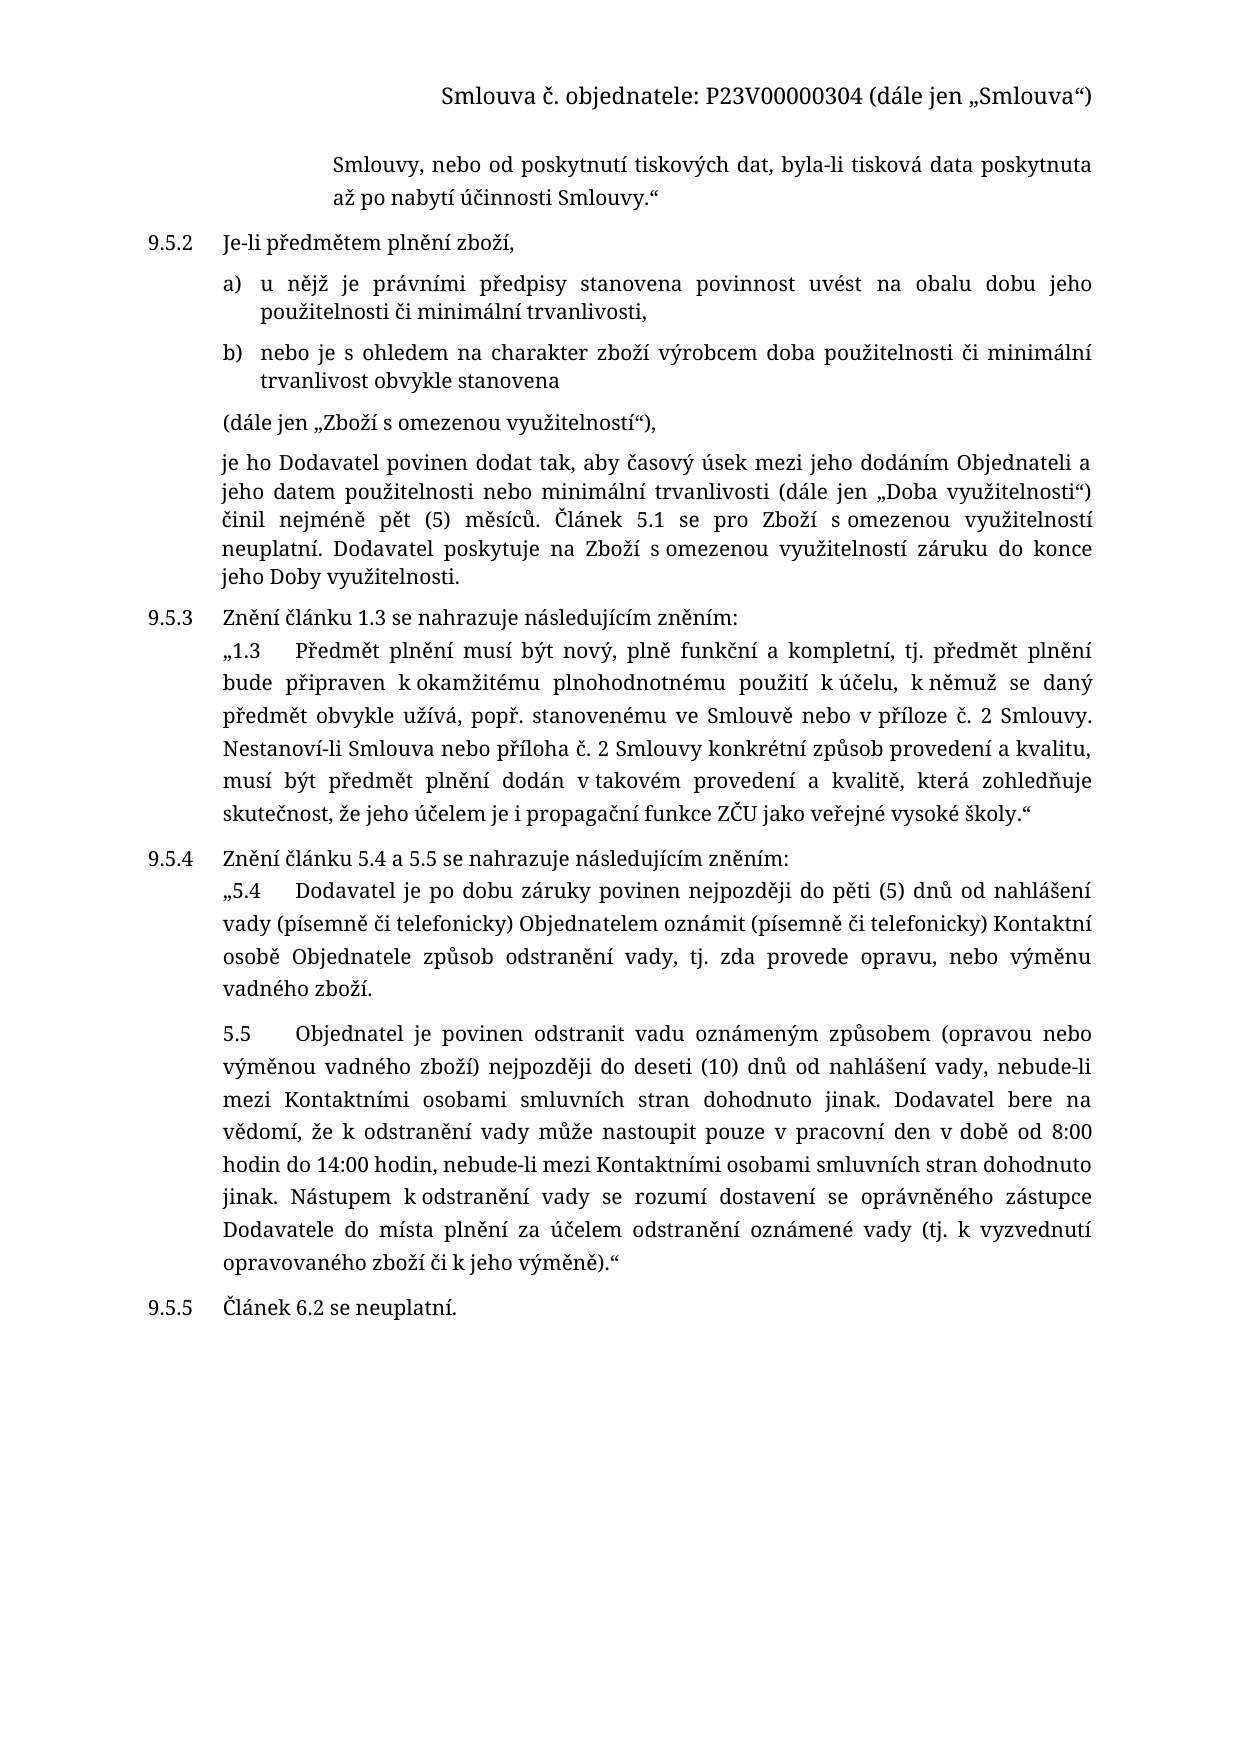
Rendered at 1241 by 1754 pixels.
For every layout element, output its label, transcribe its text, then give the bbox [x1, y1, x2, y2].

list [295, 150, 1093, 211]
list „1.3 Předmět plnění musí být nový, plně funkční a kompletní, tj. předmět plnění bude připraven k okamžitému plnohodnotnému použití k účelu, k němuž se daný předmět obvykle užívá, popř. stanovenému ve Smlouvě nebo v příloze č. 2 Smlouvy. Nestanoví-li Smlouva nebo příloha č. 2 Smlouvy konkrétní způsob provedení a kvalitu, musí být předmět plnění dodán v takovém provedení a kvalitě, která zohledňuje skutečnost, že jeho účelem je i propagační funkce ZČU jako veřejné vysoké školy.“ [223, 636, 1093, 827]
text je ho Dodavatel povinen dodat tak, aby časový úsek mezi jeho dodáním Objednateli a jeho datem použitelnosti nebo minimální trvanlivosti (dále jen „Doba využitelnosti“) činil nejméně pět (5) měsíců. Článek 5.1 se pro Zboží s omezenou využitelností neuplatní. Dodavatel poskytuje na Zboží s omezenou využitelností záruku do konce jeho Doby využitelnosti. [221, 448, 1093, 591]
text (dále jen „Zboží s omezenou využitelností“), [223, 408, 1093, 436]
list Znění článku 1.3 se nahrazuje následujícím zněním: [148, 603, 1093, 632]
list nebo je s ohledem na charakter zboží výrobcem doba použitelnosti či minimální trvanlivost obvykle stanovena [223, 338, 1093, 395]
list u nějž je právními předpisy stanovena povinnost uvést na obalu dobu jeho použitelnosti či minimální trvanlivosti, [223, 269, 1093, 326]
list Článek 6.2 se neuplatní. [148, 1293, 1093, 1321]
list „5.4 Dodavatel je po dobu záruky povinen nejpozději do pěti (5) dnů od nahlášení vady (písemně či telefonicky) Objednatelem oznámit (písemně či telefonicky) Kontaktní osobě Objednatele způsob odstranění vady, tj. zda provede opravu, nebo výměnu vadného zboží. [223, 877, 1093, 1003]
list Znění článku 5.4 a 5.5 se nahrazuje následujícím zněním: [148, 844, 1093, 872]
list 5.5 Objednatel je povinen odstranit vadu oznámeným způsobem (opravou nebo výměnou vadného zboží) nejpozději do deseti (10) dnů od nahlášení vady, nebude-li mezi Kontaktními osobami smluvních stran dohodnuto jinak. Dodavatel bere na vědomí, že k odstranění vady může nastoupit pouze v pracovní den v době od 8:00 hodin do 14:00 hodin, nebude-li mezi Kontaktními osobami smluvních stran dohodnuto jinak. Nástupem k odstranění vady se rozumí dostavení se oprávněného zástupce Dodavatele do místa plnění za účelem odstranění oznámené vady (tj. k vyzvednutí opravovaného zboží či k jeho výměně).“ [223, 1019, 1093, 1276]
list Je-li předmětem plnění zboží, [148, 228, 1093, 256]
